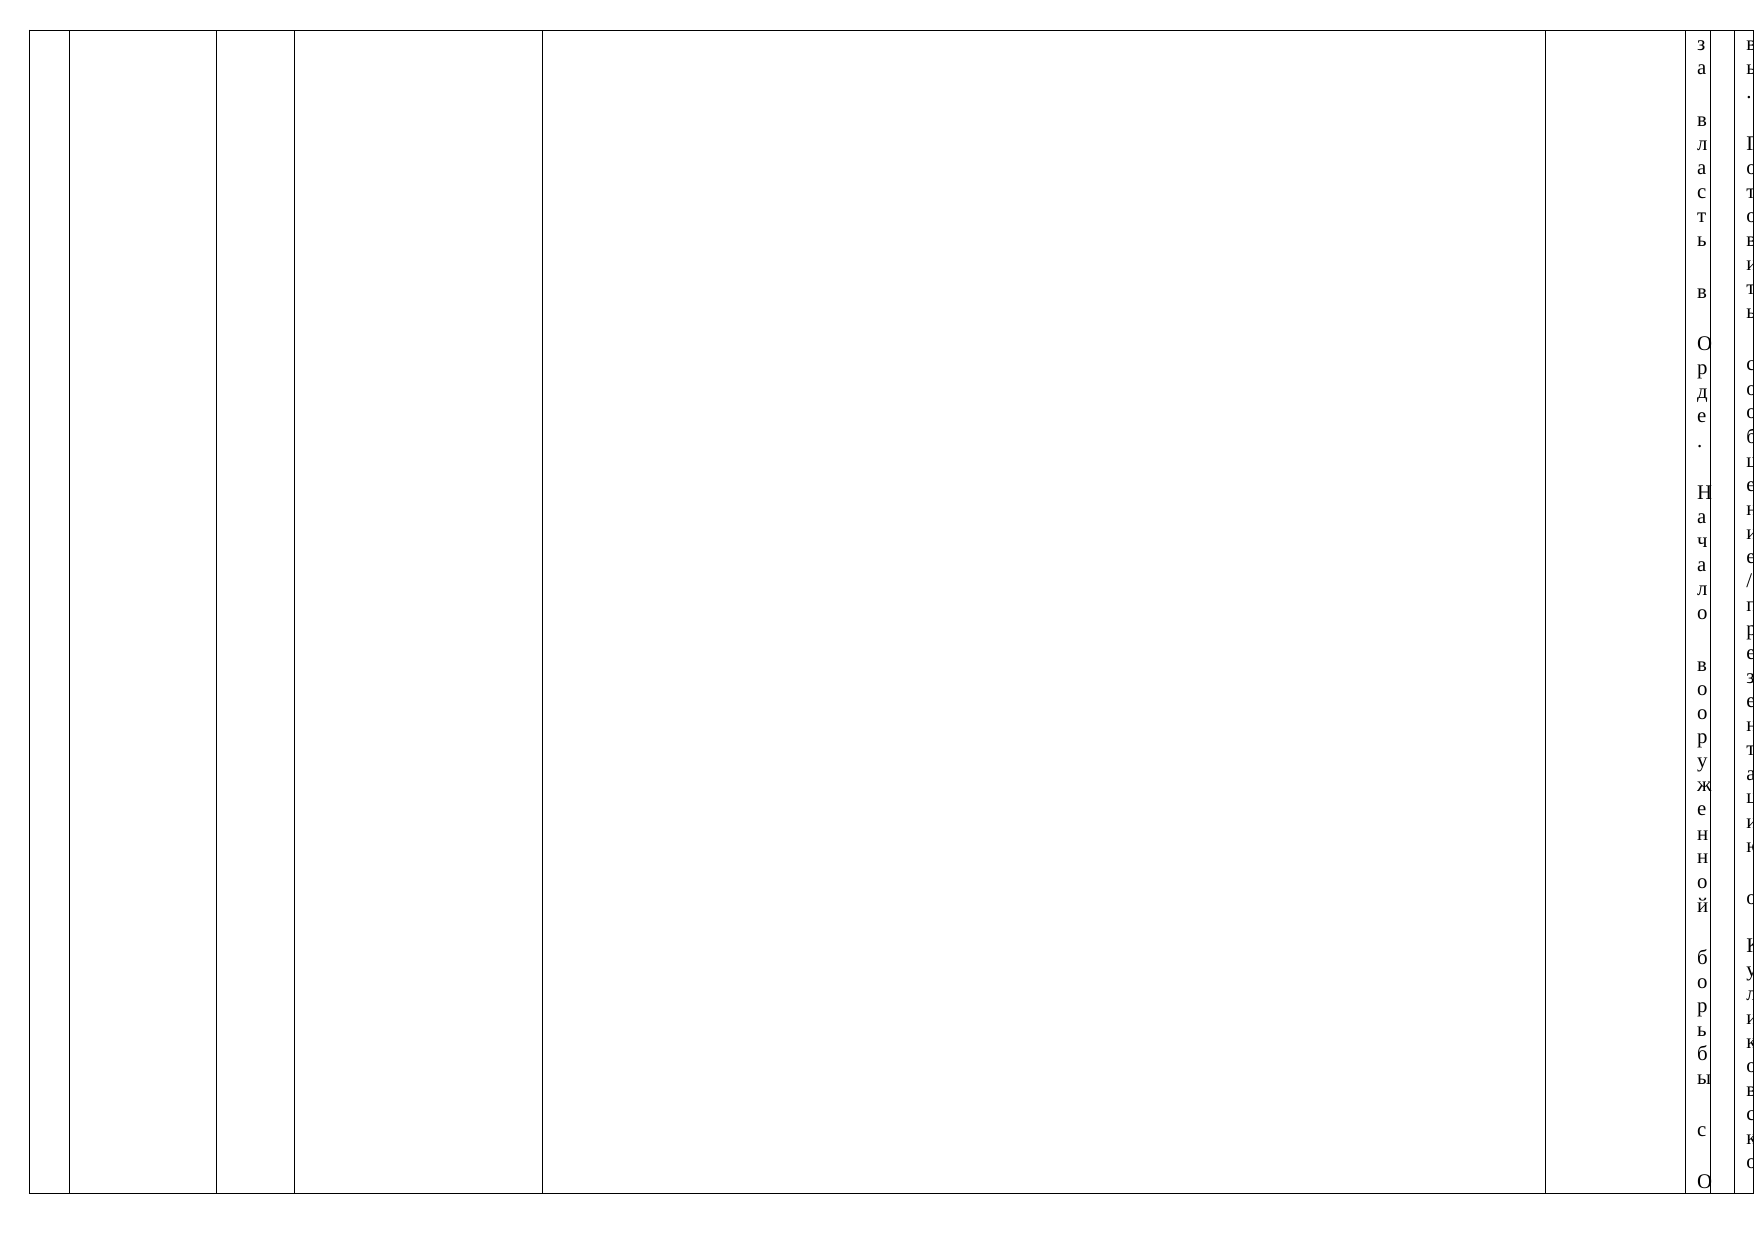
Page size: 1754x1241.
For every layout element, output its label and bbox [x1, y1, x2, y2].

table_cell [295, 31, 542, 1193]
table_cell [217, 31, 294, 1193]
table_cell [70, 31, 216, 1193]
table_cell [543, 31, 1545, 1193]
table_cell [1546, 31, 1685, 1193]
table_cell [30, 31, 69, 1193]
table_cell [1711, 31, 1734, 1193]
table_cell [1686, 31, 1710, 1193]
table_cell [1735, 31, 1753, 1193]
